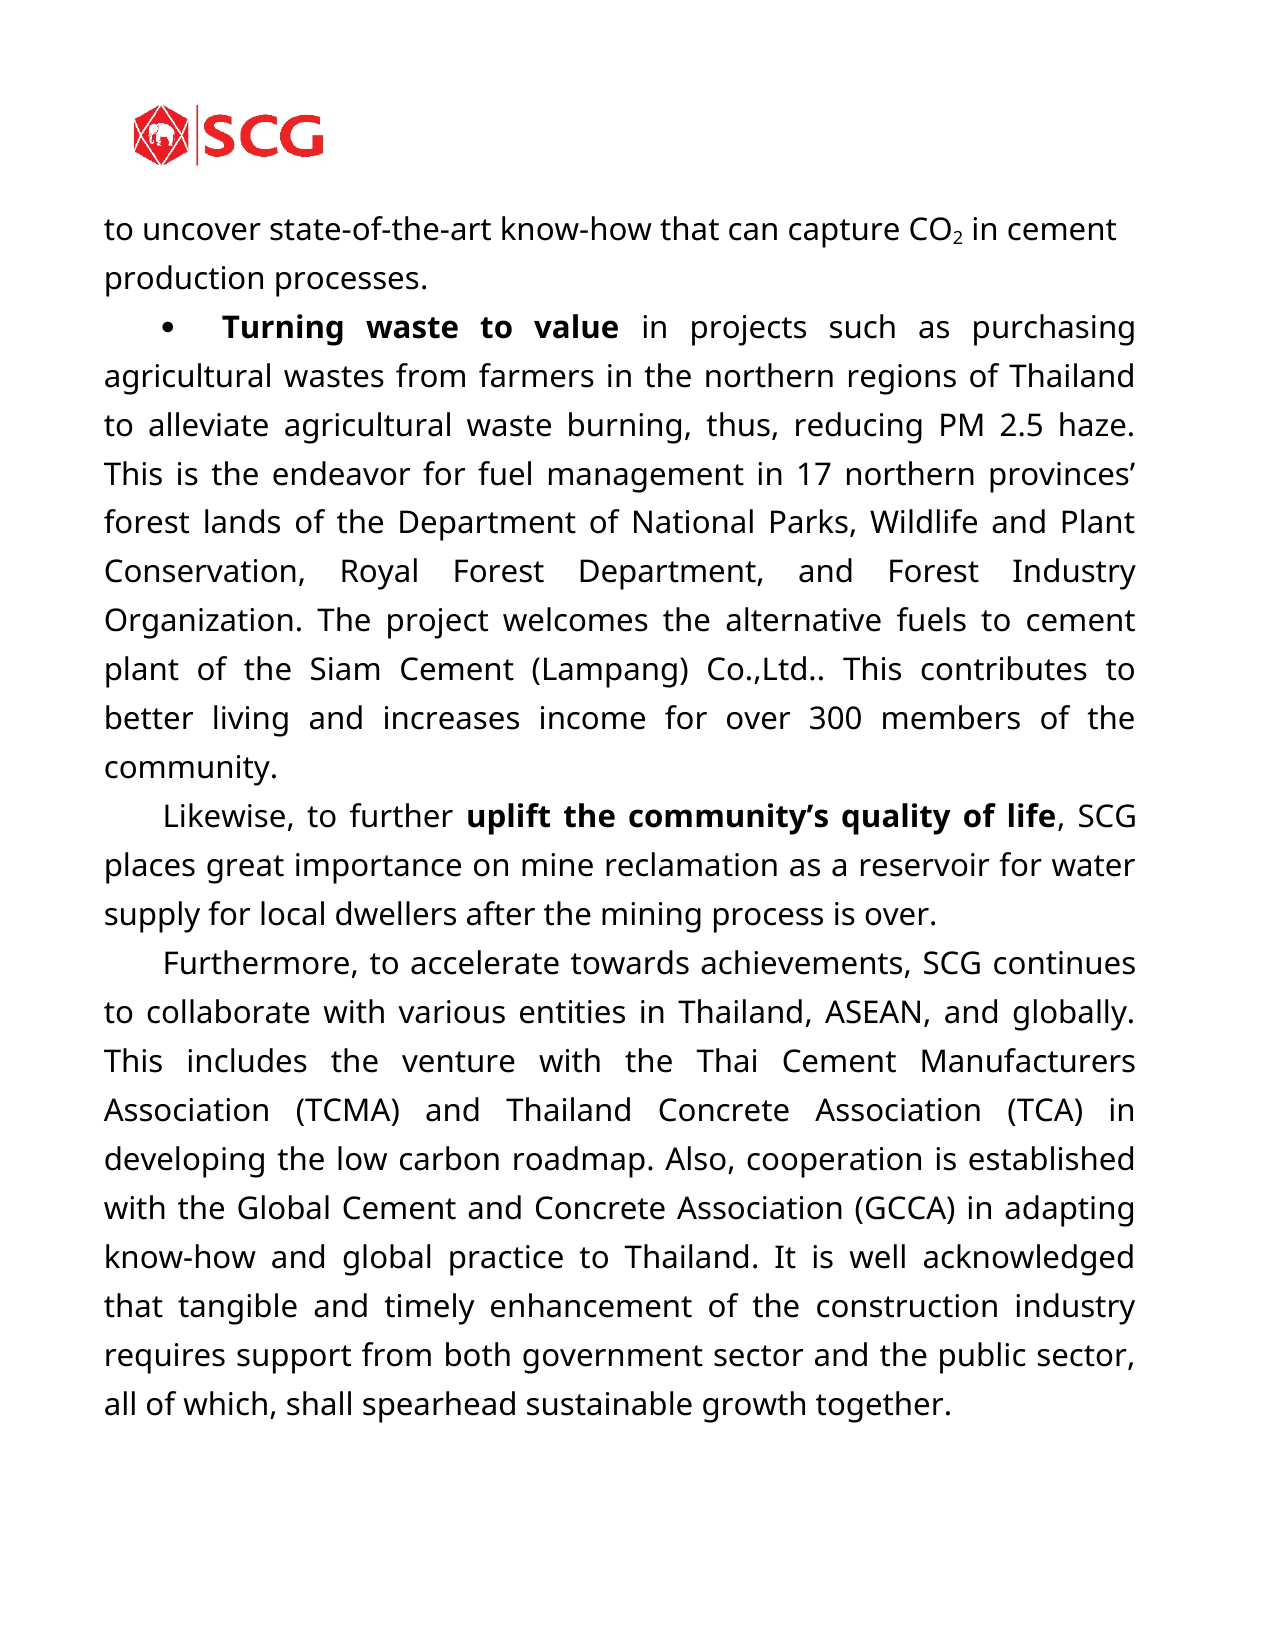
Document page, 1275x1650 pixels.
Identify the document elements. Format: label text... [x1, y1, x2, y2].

text Likewise, to further uplift the community’s quality of life, SCG places great importance on mine reclamation as a reservoir for water supply for local dwellers after the mining process is over. [103, 794, 1137, 935]
list Turning waste to value in projects such as purchasing agricultural wastes from farmers in the northern regions of Thailand to alleviate agricultural waste burning, thus, reducing PM 2.5 haze. This is the endeavor for fuel management in 17 northern provinces’ forest lands of the Department of National Parks, Wildlife and Plant Conservation, Royal Forest Department, and Forest Industry Organization. The project welcomes the alternative fuels to cement plant of the Siam Cement (Lampang) Co.,Ltd.. This contributes to better living and increases income for over 300 members of the community. [103, 305, 1137, 788]
text Furthermore, to accelerate towards achievements, SCG continues to collaborate with various entities in Thailand, ASEAN, and globally. This includes the venture with the Thai Cement Manufacturers Association (TCMA) and Thailand Concrete Association (TCA) in developing the low carbon roadmap. Also, cooperation is established with the Global Cement and Concrete Association (GCCA) in adapting know-how and global practice to Thailand. It is well acknowledged that tangible and timely enhancement of the construction industry requires support from both government sector and the public sector, all of which, shall spearhead sustainable growth together. [103, 941, 1137, 1424]
picture [103, 73, 350, 197]
